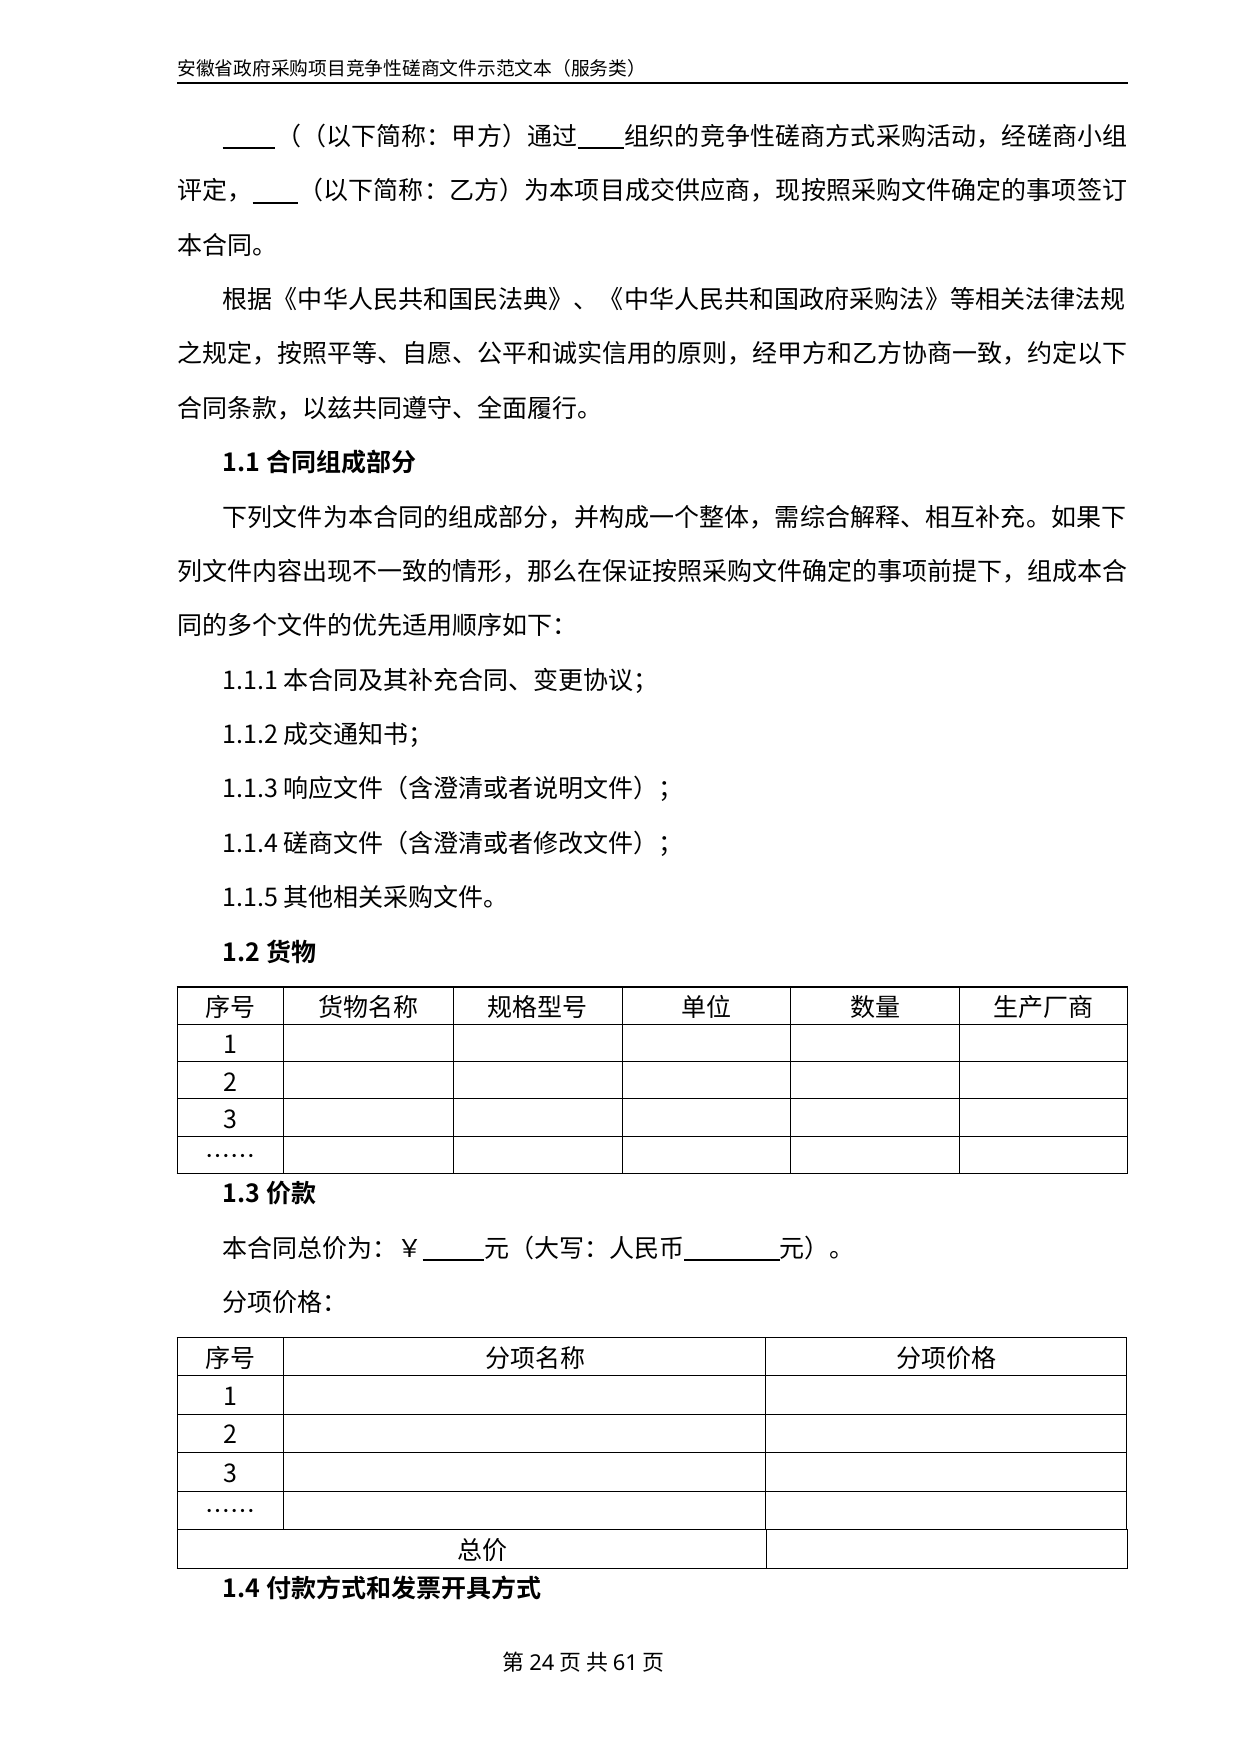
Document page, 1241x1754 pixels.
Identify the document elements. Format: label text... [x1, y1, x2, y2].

table_cell [284, 1376, 765, 1414]
table_cell [623, 1099, 790, 1136]
table_cell [284, 1025, 453, 1061]
table_cell [766, 1492, 1126, 1529]
text 1.1.2成交通知书； [177, 714, 1128, 751]
table_header 规格型号 [454, 988, 622, 1024]
table_cell 2 [178, 1415, 283, 1452]
text 1.1.1本合同及其补充合同、变更协议； [177, 660, 1128, 696]
table_cell [284, 1137, 453, 1173]
text 本合同总价为：￥ 元（大写：人民币 元）。 [177, 1228, 1128, 1264]
text 1.1 合同组成部分 [177, 443, 1128, 479]
table_cell [960, 1099, 1127, 1136]
table_cell [791, 1137, 959, 1173]
table_cell [454, 1099, 622, 1136]
table_cell [791, 1025, 959, 1061]
text 1.1.4磋商文件（含澄清或者修改文件）； [177, 823, 1128, 859]
text 1.4 付款方式和发票开具方式 [177, 1569, 1128, 1605]
table_cell [284, 1492, 765, 1529]
table_cell 1 [178, 1376, 283, 1414]
table_header 分项名称 [284, 1338, 765, 1375]
table_header 生产厂商 [960, 988, 1127, 1024]
table_cell [454, 1025, 622, 1061]
table_cell [284, 1453, 765, 1491]
table_cell …… [178, 1137, 283, 1173]
table_cell 总价 [178, 1530, 766, 1568]
text 1.1.5其他相关采购文件。 [177, 878, 1128, 914]
table_cell [284, 1415, 765, 1452]
table_cell [767, 1530, 1127, 1568]
text 分项价格： [177, 1283, 1128, 1319]
table_header 单位 [623, 988, 790, 1024]
table_cell [960, 1062, 1127, 1098]
table_header 数量 [791, 988, 959, 1024]
text 1.2 货物 [177, 932, 1128, 968]
table_header 序号 [178, 1338, 283, 1375]
table_header 分项价格 [766, 1338, 1126, 1375]
table_cell [960, 1025, 1127, 1061]
table_header 序号 [178, 988, 283, 1024]
table_cell [766, 1415, 1126, 1452]
text （（以下简称：甲方）通过 组织的竞争性磋商方式采购活动，经磋商小组评定， （以下简称：乙方）为本项目成交供应商，现按照采购文件确定的事项签订本合同。 [177, 116, 1128, 261]
table_cell [284, 1062, 453, 1098]
table_cell [623, 1025, 790, 1061]
text 1.1.3响应文件（含澄清或者说明文件）； [177, 769, 1128, 805]
table_cell [454, 1137, 622, 1173]
table_cell [623, 1062, 790, 1098]
table_cell …… [178, 1492, 283, 1529]
table_cell [623, 1137, 790, 1173]
text 下列文件为本合同的组成部分，并构成一个整体，需综合解释、相互补充。如果下列文件内容出现不一致的情形，那么在保证按照采购文件确定的事项前提下，组成本合同的多个文件的优先适用顺序如下： [177, 497, 1128, 642]
table_cell [791, 1062, 959, 1098]
table_cell [454, 1062, 622, 1098]
table_cell [284, 1099, 453, 1136]
table_cell 2 [178, 1062, 283, 1098]
table_header 货物名称 [284, 988, 453, 1024]
table_cell [960, 1137, 1127, 1173]
table_cell 3 [178, 1099, 283, 1136]
table_cell [766, 1376, 1126, 1414]
text 根据《中华人民共和国民法典》、《中华人民共和国政府采购法》等相关法律法规之规定，按照平等、自愿、公平和诚实信用的原则，经甲方和乙方协商一致，约定以下合同条款，以兹共同遵守、全面履行。 [177, 279, 1128, 424]
table_cell 1 [178, 1025, 283, 1061]
table_cell [791, 1099, 959, 1136]
text 1.3 价款 [177, 1174, 1128, 1210]
table_cell 3 [178, 1453, 283, 1491]
table_cell [766, 1453, 1126, 1491]
